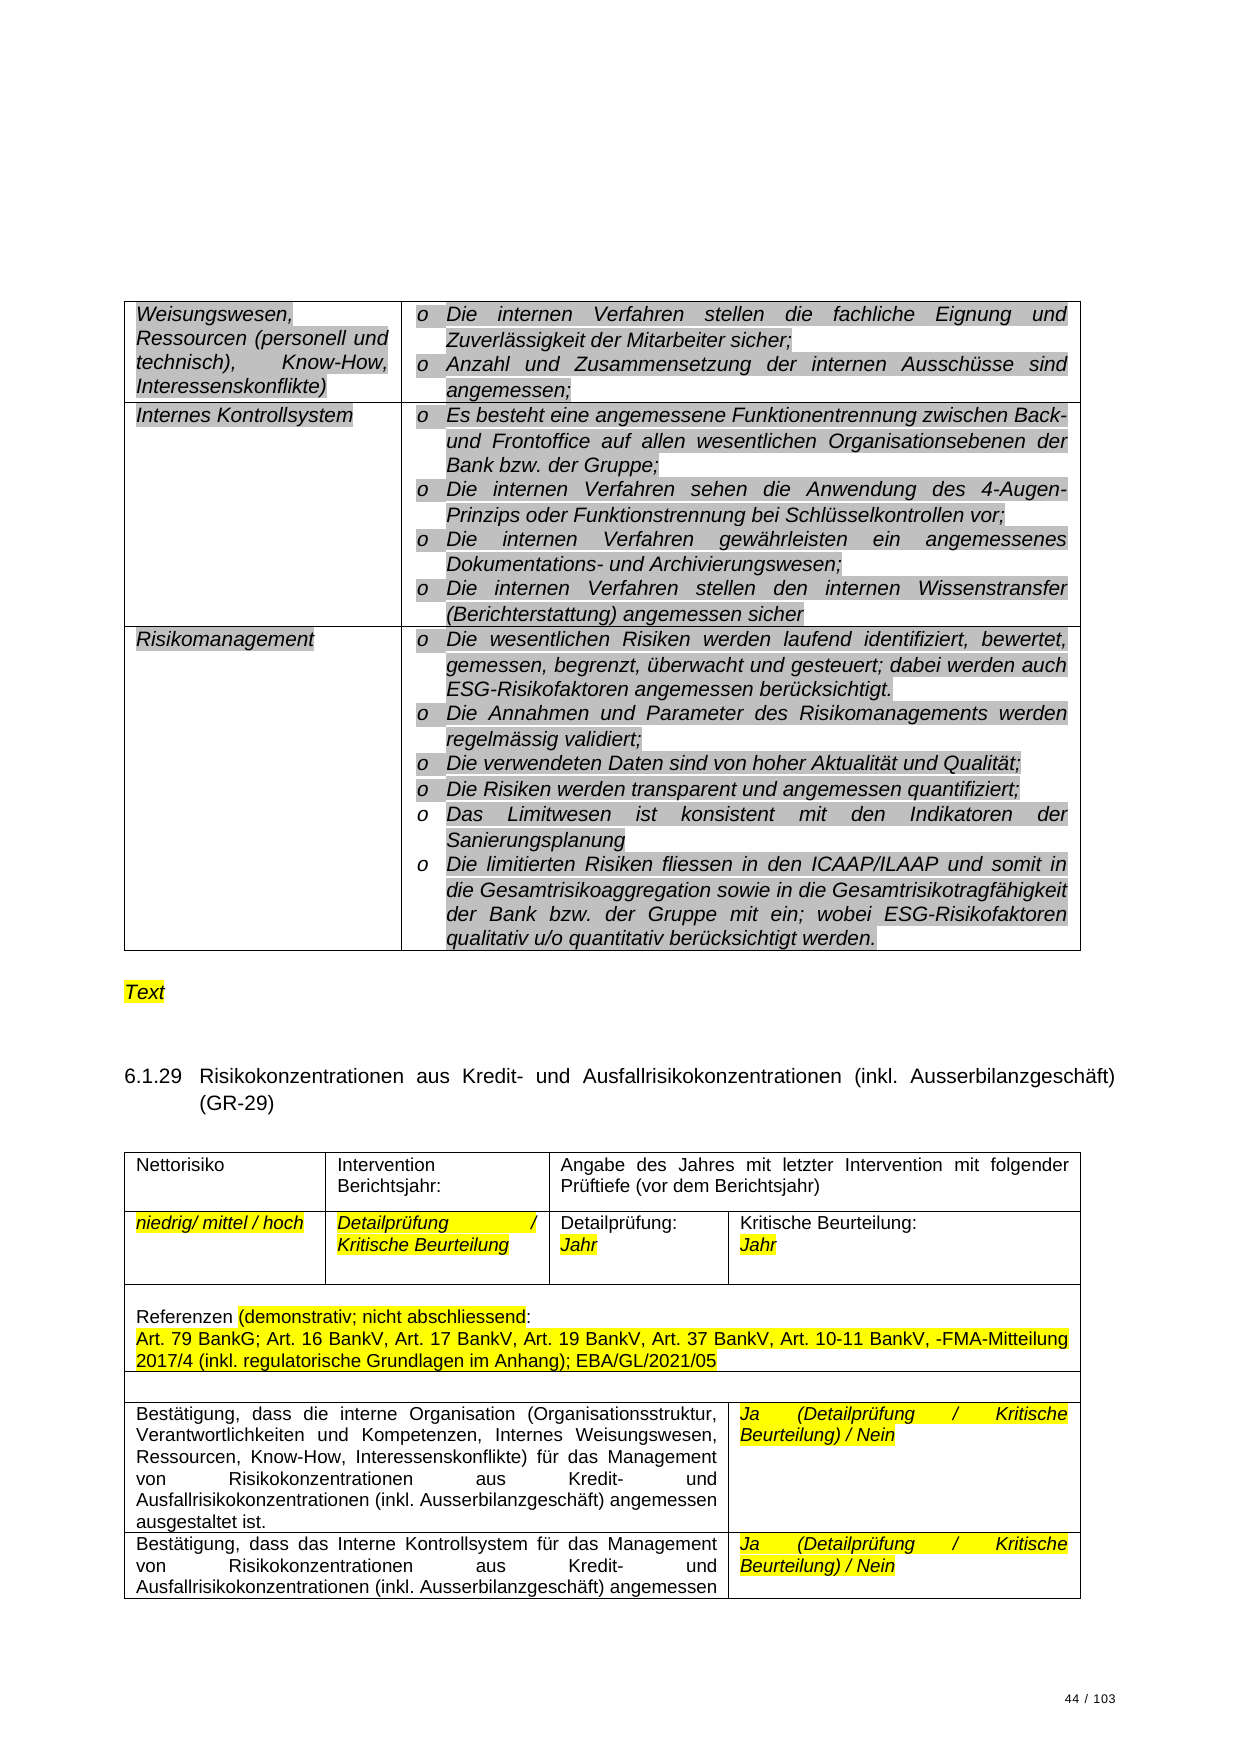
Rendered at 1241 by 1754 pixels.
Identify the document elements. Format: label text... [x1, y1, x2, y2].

table_cell Referenzen (demonstrativ; nicht abschliessend: Art. 79 BankG; Art. 16 BankV, Art. 17 BankV, Art. 19 BankV, Art. 37 BankV, Art. 10-11 BankV, -FMA-Mitteilung 2017/4 (inkl. regulatorische Grundlagen im Anhang); EBA/GL/2021/05 [125, 1285, 1080, 1371]
text Risikokonzentrationen aus Kredit- und Ausfallrisikokonzentrationen (inkl. Ausserbilanzgeschäft) (GR-29) [124, 1061, 1116, 1115]
table_cell Es besteht eine angemessene Funktionentrennung zwischen Back- und Frontoffice auf allen wesentlichen Organisationsebenen der Bank bzw. der Gruppe; Die internen Verfahren sehen die Anwendung des 4-Augen-Prinzips oder Funktionstrennung bei Schlüsselkontrollen vor; Die internen Verfahren gewährleisten ein angemessenes Dokumentations- und Archivierungswesen; Die internen Verfahren stellen den internen Wissenstransfer (Berichterstattung) angemessen sicher [402, 403, 1080, 626]
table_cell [402, 302, 1080, 402]
table_cell Die wesentlichen Risiken werden laufend identifiziert, bewertet, gemessen, begrenzt, überwacht und gesteuert; dabei werden auch ESG-Risikofaktoren angemessen berücksichtigt. Die Annahmen und Parameter des Risikomanagements werden regelmässig validiert; Die verwendeten Daten sind von hoher Aktualität und Qualität; Die Risiken werden transparent und angemessen quantifiziert; Das Limitwesen ist konsistent mit den Indikatoren der Sanierungsplanung Die limitierten Risiken fliessen in den ICAAP/ILAAP und somit in die Gesamtrisikoaggregation sowie in die Gesamtrisikotragfähigkeit der Bank bzw. der Gruppe mit ein; wobei ESG-Risikofaktoren qualitativ u/o quantitativ berücksichtigt werden. [402, 627, 1080, 950]
table_cell niedrig/ mittel / hoch [125, 1212, 325, 1284]
table_cell Internes Kontrollsystem [125, 403, 401, 626]
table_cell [125, 302, 401, 402]
table_cell Risikomanagement [125, 627, 401, 950]
table_cell Detailprüfung: Jahr [550, 1212, 728, 1284]
table_header Intervention Berichtsjahr: [326, 1153, 549, 1211]
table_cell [729, 1533, 1080, 1598]
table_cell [125, 1533, 728, 1598]
text Text [124, 979, 1116, 1003]
table_cell Detailprüfung / Kritische Beurteilung [326, 1212, 549, 1284]
table_cell Bestätigung, dass die interne Organisation (Organisationsstruktur, Verantwortlichkeiten und Kompetenzen, Internes Weisungswesen, Ressourcen, Know-How, Interessenskonflikte) für das Management von Risikokonzentrationen aus Kredit- und Ausfallrisikokonzentrationen (inkl. Ausserbilanzgeschäft) angemessen ausgestaltet ist. [125, 1403, 728, 1532]
table_cell Ja (Detailprüfung / Kritische Beurteilung) / Nein [729, 1403, 1080, 1532]
table_header Nettorisiko [125, 1153, 325, 1211]
table_cell [125, 1372, 1080, 1402]
table_header Angabe des Jahres mit letzter Intervention mit folgender Prüftiefe (vor dem Berichtsjahr) [550, 1153, 1080, 1211]
table_cell Kritische Beurteilung: Jahr [729, 1212, 1080, 1284]
